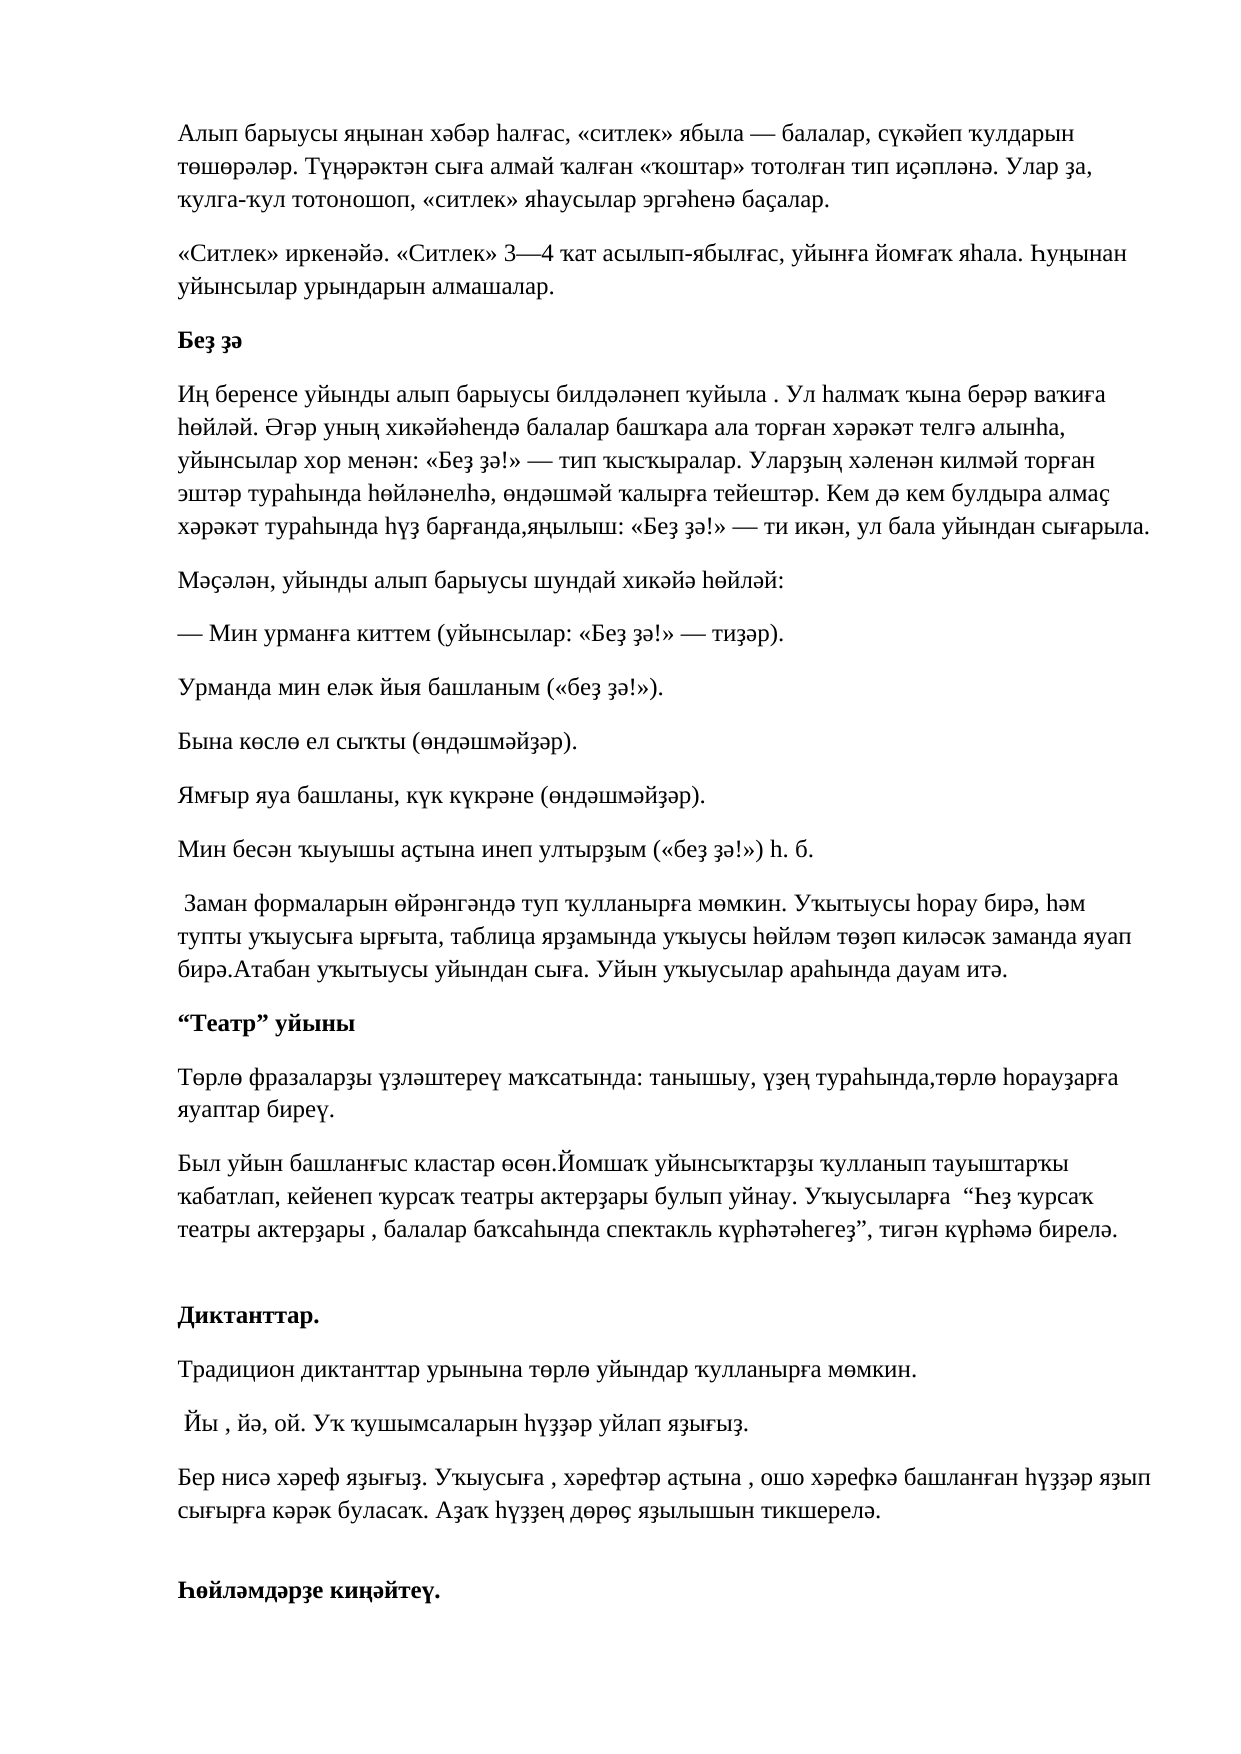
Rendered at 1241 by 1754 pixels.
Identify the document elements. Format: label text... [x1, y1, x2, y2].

text Диктанттар. [177, 1301, 1152, 1329]
text Иң беренсе уйынды алып барыусы билдәләнеп ҡуйыла . Ул һалмаҡ ҡына берәр ваҡиға һөйләй. Әгәр уның хикәйәһендә балалар башҡара ала торған хәрәкәт телгә алынһа, уйынсылар хор менән: «Беҙ ҙә!» — тип ҡысҡыралар. Уларҙың хәленән килмәй торған эштәр тураһында һөйләнелһә, өндәшмәй ҡалырға тейештәр. Кем дә кем булдыра алмаҫ хәрәкәт тураһында һүҙ барғанда,яңылыш: «Беҙ ҙә!» — ти икән, ул бала уйындан сығарыла. [177, 379, 1152, 539]
text Ямғыр яуа башланы, күк күкрәне (өндәшмәйҙәр). [177, 780, 1152, 809]
text Традицион диктанттар урынына төрлө уйындар ҡулланырға мөмкин. [177, 1354, 1152, 1383]
text Урманда мин еләк йыя башланым («беҙ ҙә!»). [177, 672, 1152, 701]
text Заман формаларын өйрәнгәндә туп ҡулланырға мөмкин. Уҡытыусы һорау бирә, һәм тупты уҡыусыға ырғыта, таблица ярҙамында уҡыусы һөйләм төҙөп киләсәк заманда яуап бирә.Атабан уҡытыусы уйындан сыға. Уйын уҡыусылар араһында дауам итә. [177, 888, 1152, 983]
text Мин бесән ҡыуышы аҫтына инеп ултырҙым («беҙ ҙә!») һ. б. [177, 834, 1152, 863]
text Төрлө фразаларҙы үҙләштереү маҡсатында: танышыу, үҙең тураһында,төрлө һорауҙарға яуаптар биреү. [177, 1062, 1152, 1123]
text «Ситлек» иркенәйә. «Ситлек» 3—4 ҡат асылып-ябылғас, уйынға йомғаҡ яһала. Һуңынан уйынсылар урындарын алмашалар. [177, 238, 1152, 300]
text — Мин урманға киттем (уйынсылар: «Беҙ ҙә!» — тиҙәр). [177, 618, 1152, 647]
text Йы , йә, ой. Уҡ ҡушымсаларын һүҙҙәр уйлап яҙығыҙ. [177, 1408, 1152, 1437]
text Был уйын башланғыс кластар өсөн.Йомшаҡ уйынсыҡтарҙы ҡулланып тауыштарҡы ҡабатлап, кейенеп ҡурсаҡ театры актерҙары булып уйнау. Уҡыусыларға “Һеҙ ҡурсаҡ театры актерҙары , балалар баҡсаһында спектакль күрһәтәһегеҙ”, тигән күрһәмә бирелә. [177, 1148, 1152, 1276]
text Бер нисә хәреф яҙығыҙ. Уҡыусыға , хәрефтәр аҫтына , ошо хәрефкә башланған һүҙҙәр яҙып сығырға кәрәк буласаҡ. Аҙаҡ һүҙҙең дөрөҫ яҙылышын тикшерелә. [177, 1462, 1152, 1524]
text Бына көслө ел сыҡты (өндәшмәйҙәр). [177, 726, 1152, 755]
text Мәҫәлән, уйынды алып барыусы шундай хикәйә һөйләй: [177, 565, 1152, 593]
text Һөйләмдәрҙе киңәйтеү. [177, 1571, 1152, 1604]
text Алып барыусы яңынан хәбәр һалғас, «ситлек» ябыла — балалар, сүкәйеп ҡулдарын төшөрәләр. Түңәрәктән сыға алмай ҡалған «ҡоштар» тотолған тип иҫәпләнә. Улар ҙа, ҡулга-ҡул тотоношоп, «ситлек» яһаусылар эргәһенә баҫалар. [177, 118, 1152, 213]
text Беҙ ҙә [177, 325, 1152, 354]
text “Театр” уйыны [177, 1008, 1152, 1036]
